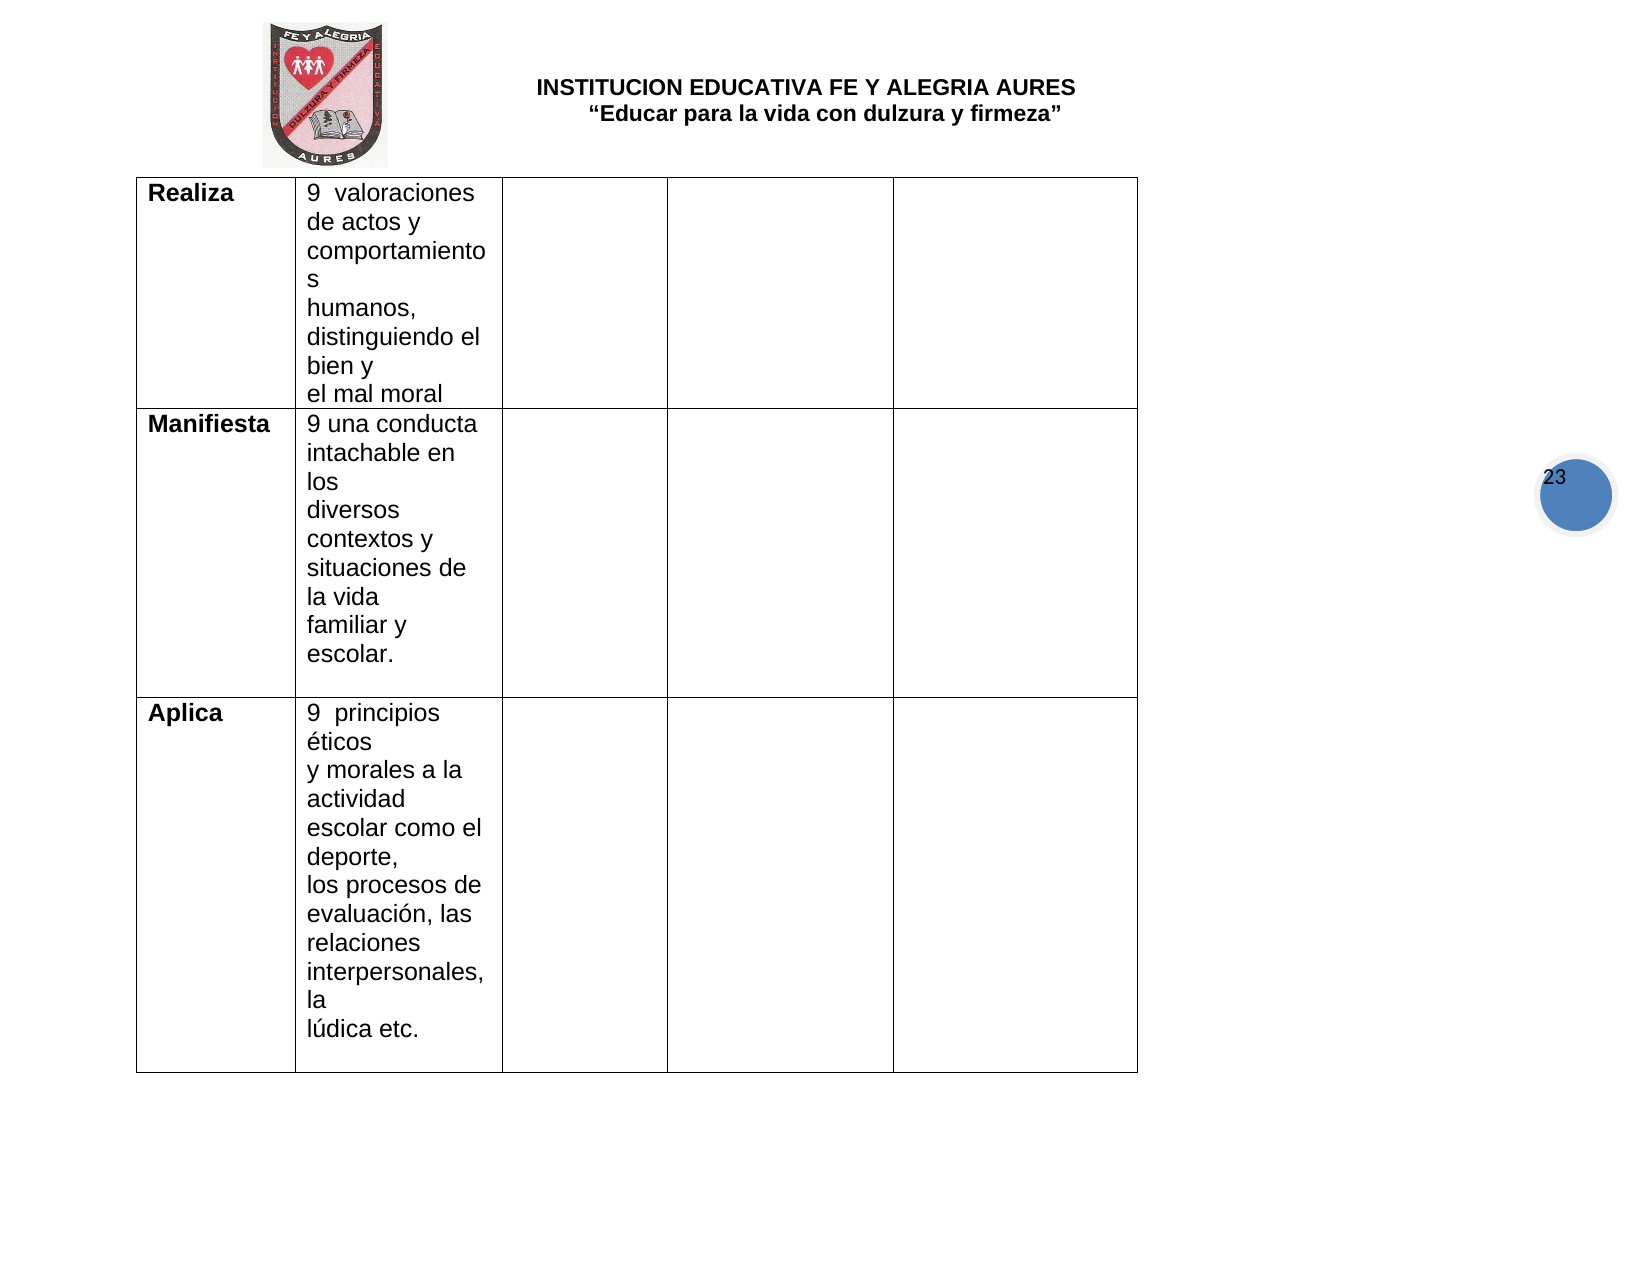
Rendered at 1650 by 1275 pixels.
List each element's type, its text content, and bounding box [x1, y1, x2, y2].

table_cell [668, 698, 893, 1072]
table_cell [894, 409, 1137, 697]
table_cell [503, 178, 667, 408]
table_cell [894, 178, 1137, 408]
table_cell Aplica [137, 698, 295, 1072]
table_cell [503, 698, 667, 1072]
table_cell [503, 409, 667, 697]
table_cell [668, 409, 893, 697]
table_cell Realiza [137, 178, 295, 408]
table_cell [668, 178, 893, 408]
table_cell [894, 698, 1137, 1072]
table_cell Manifiesta [137, 409, 295, 697]
picture [262, 22, 388, 167]
